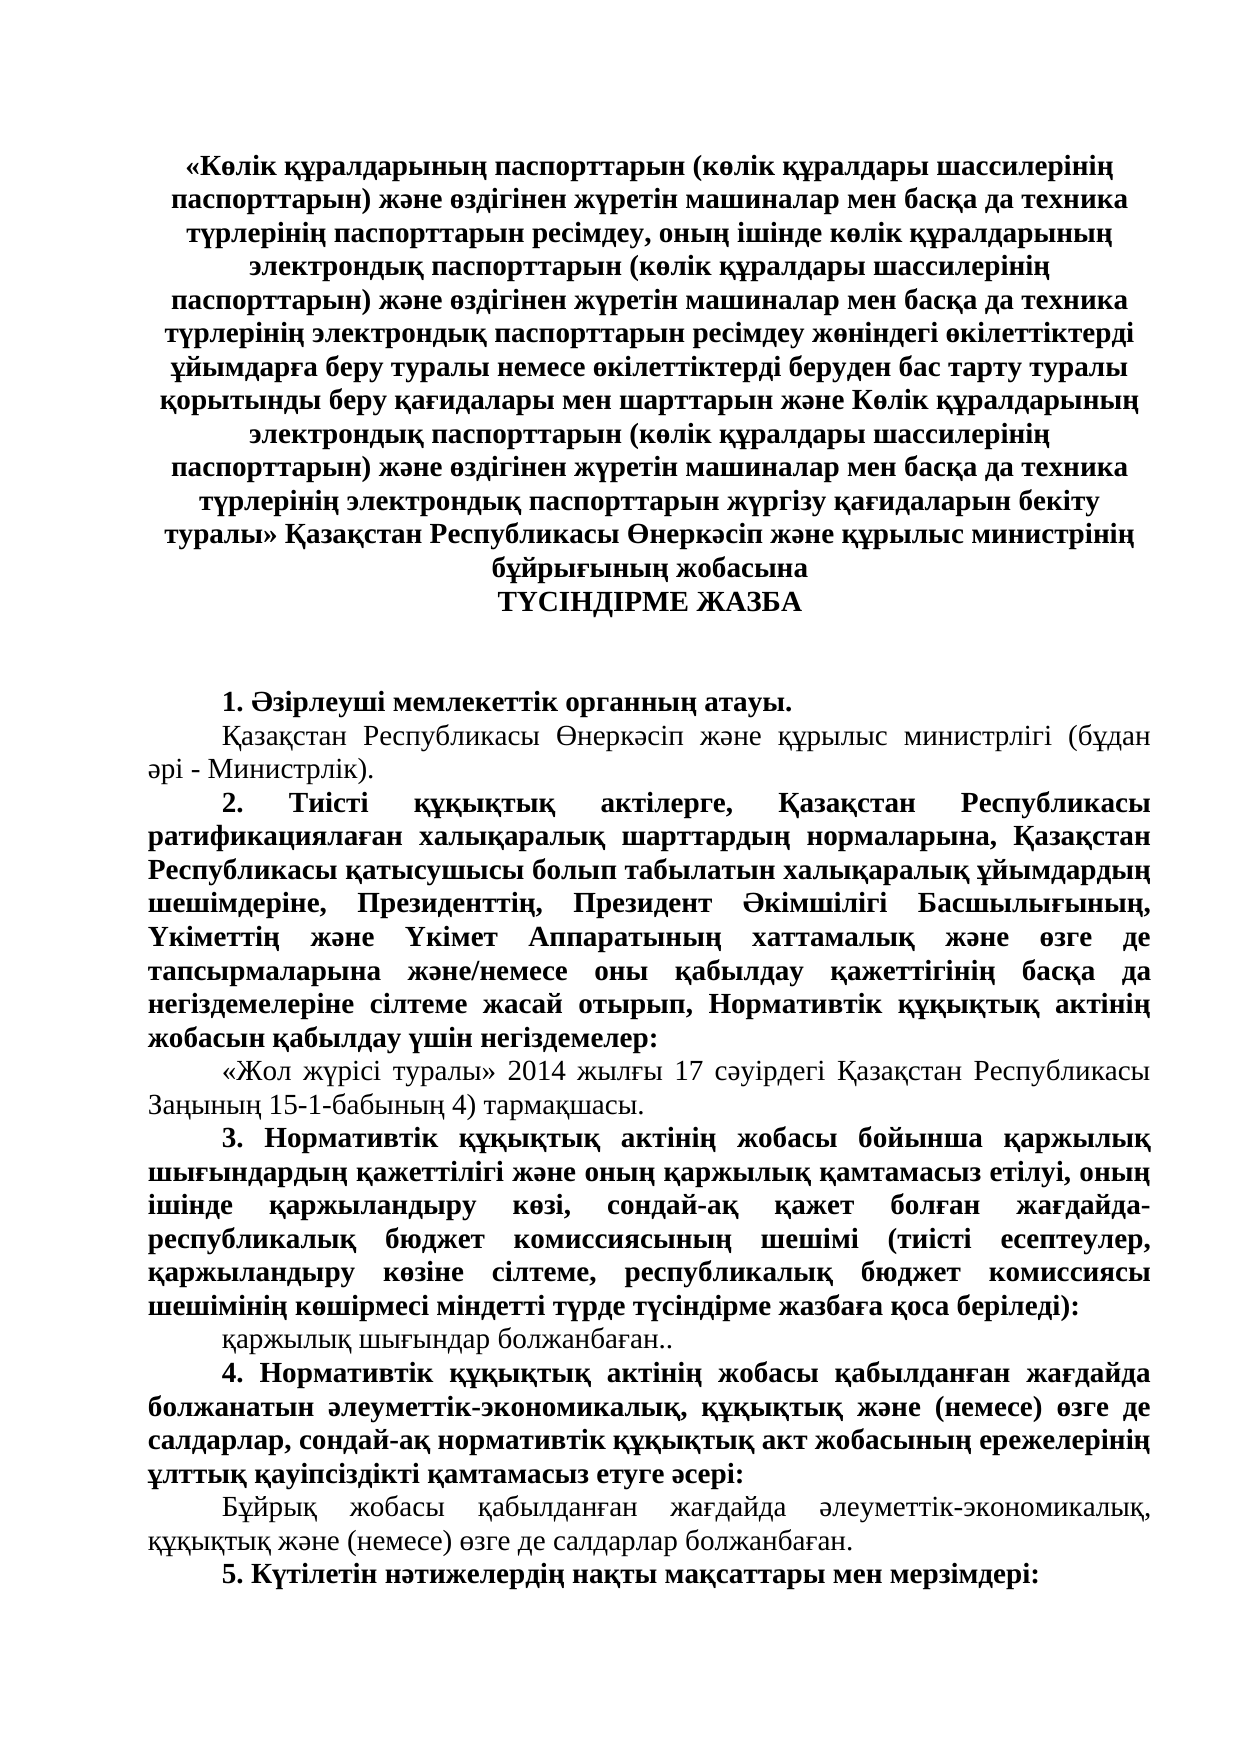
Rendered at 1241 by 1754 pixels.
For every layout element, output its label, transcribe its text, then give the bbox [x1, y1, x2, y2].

text қаржылық шығындар болжанбаған.. [148, 1322, 1152, 1355]
text Бұйрық жобасы қабылданған жағдайда әлеуметтік-экономикалық, құқықтық және (немесе) өзге де салдарлар болжанбаған. [148, 1489, 1152, 1556]
text Қазақстан Республикасы Өнеркәсіп және құрылыс министрлігі (бұдан әрі - Министрлік). [148, 718, 1152, 785]
text «Көлік құралдарының паспорттарын (көлік құралдары шассилерінің паспорттарын) және өздігінен жүретін машиналар мен басқа да техника түрлерінің паспорттарын ресімдеу, оның ішінде көлік құралдарының электрондық паспорттарын (көлік құралдары шассилерінің паспорттарын) және өздігінен жүретін машиналар мен басқа да техника түрлерінің электрондық паспорттарын ресімдеу жөніндегі өкілеттіктерді ұйымдарға беру туралы немесе өкілеттіктерді беруден бас тарту туралы қорытынды беру қағидалары мен шарттарын және Көлік құралдарының электрондық паспорттарын (көлік құралдары шассилерінің паспорттарын) және өздігінен жүретін машиналар мен басқа да техника түрлерінің электрондық паспорттарын жүргізу қағидаларын бекіту туралы» Қазақстан Республикасы Өнеркәсіп және құрылыс министрінің бұйрығының жобасына [148, 148, 1152, 584]
list Әзірлеуші мемлекеттік органның атауы. [148, 684, 1152, 718]
text 5. Күтілетін нәтижелердің нақты мақсаттары мен мерзімдері: [148, 1556, 1152, 1590]
text 4. Нормативтік құқықтық актінің жобасы қабылданған жағдайда болжанатын әлеуметтік-экономикалық, құқықтық және (немесе) өзге де салдарлар, сондай-ақ нормативтік құқықтық акт жобасының ережелерінің ұлттық қауіпсіздікті қамтамасыз етуге әсері: [148, 1355, 1152, 1489]
text 3. Нормативтік құқықтық актінің жобасы бойынша қаржылық шығындардың қажеттілігі және оның қаржылық қамтамасыз етілуі, оның ішінде қаржыландыру көзі, сондай-ақ қажет болған жағдайда-республикалық бюджет комиссиясының шешімі (тиісті есептеулер, қаржыландыру көзіне сілтеме, республикалық бюджет комиссиясы шешімінің көшірмесі міндетті түрде түсіндірме жазбаға қоса беріледі): [148, 1120, 1152, 1322]
text 2. Тиісті құқықтық актілерге, Қазақстан Республикасы ратификациялаған халықаралық шарттардың нормаларына, Қазақстан Республикасы қатысушысы болып табылатын халықаралық ұйымдардың шешімдеріне, Президенттің, Президент Әкімшілігі Басшылығының, Үкіметтің және Үкімет Аппаратының хаттамалық және өзге де тапсырмаларына және/немесе оны қабылдау қажеттігінің басқа да негіздемелеріне сілтеме жасай отырып, Нормативтік құқықтық актінің жобасын қабылдау үшін негіздемелер: [148, 785, 1152, 1053]
text «Жол жүрісі туралы» 2014 жылғы 17 сәуірдегі Қазақстан Республикасы Заңының 15-1-бабының 4) тармақшасы. [148, 1053, 1152, 1120]
text ТҮСІНДІРМЕ ЖАЗБА [148, 584, 1152, 617]
